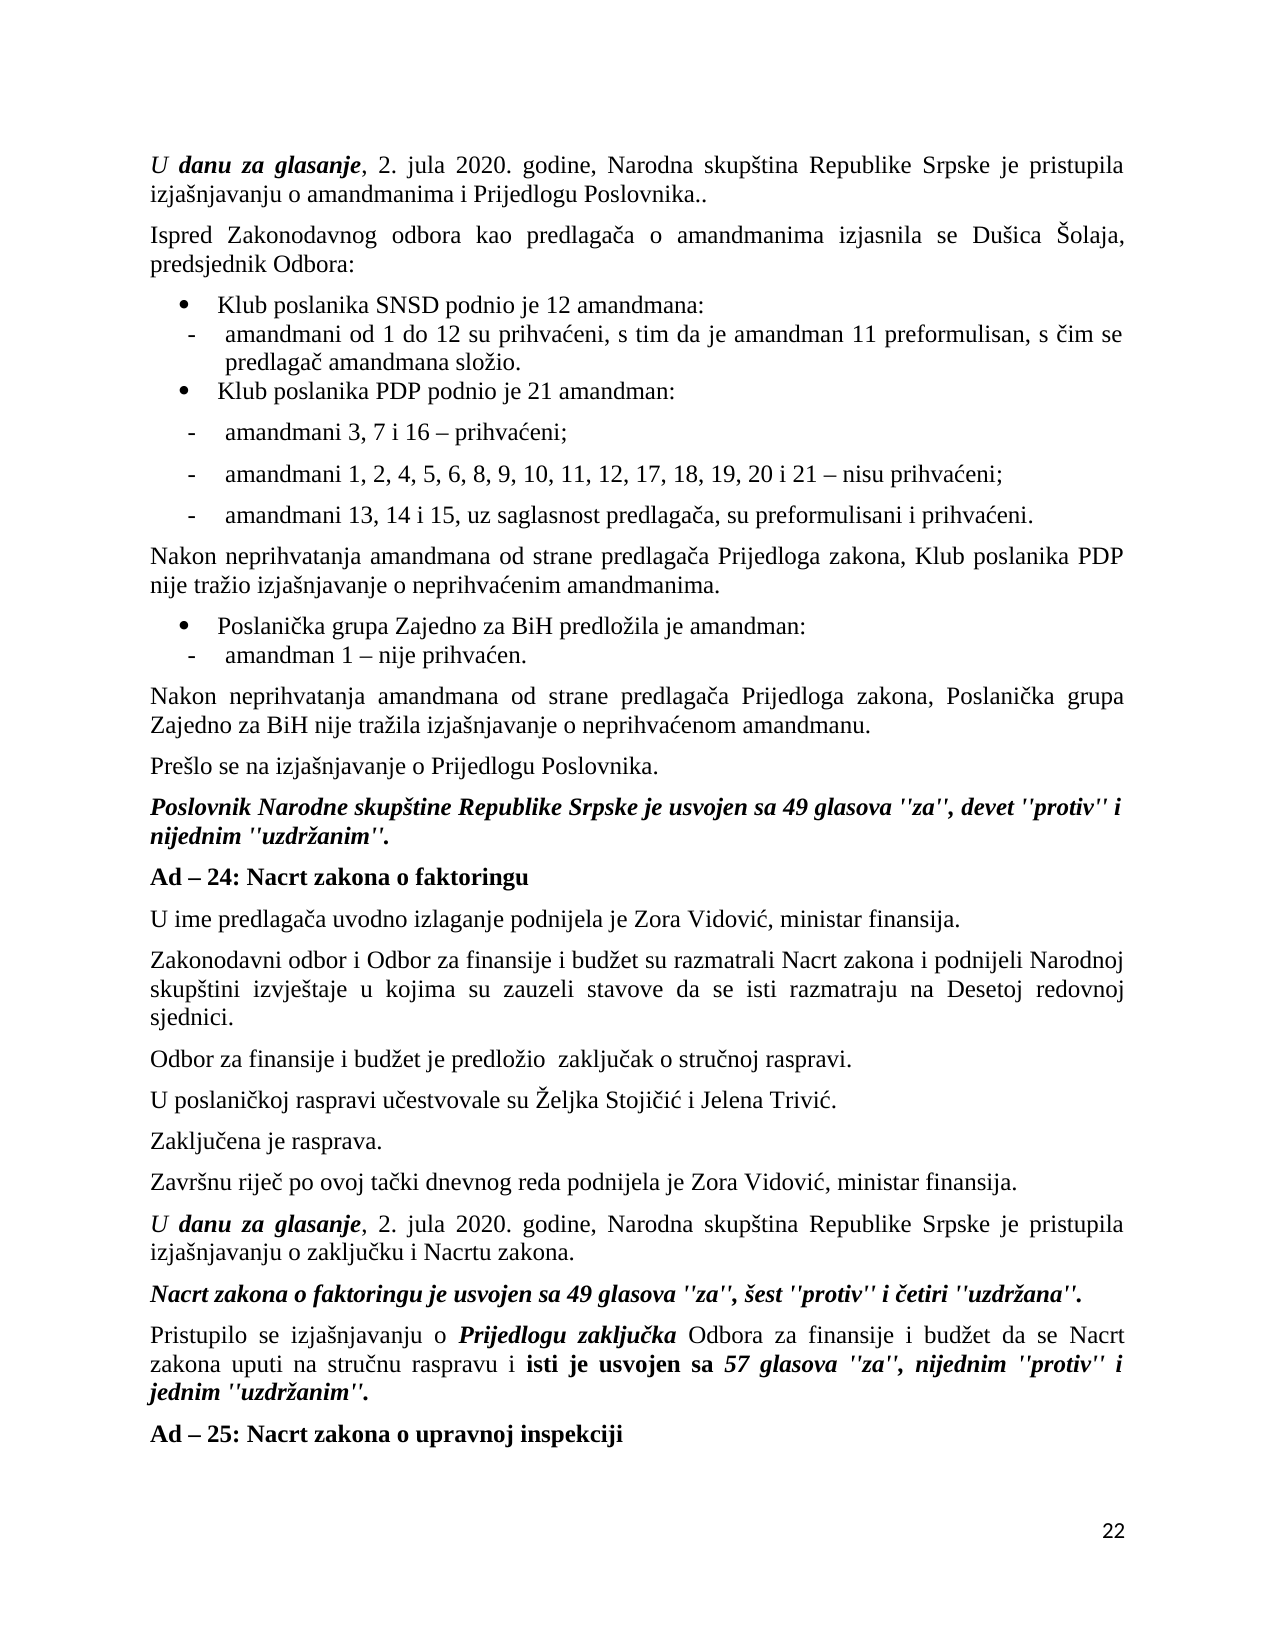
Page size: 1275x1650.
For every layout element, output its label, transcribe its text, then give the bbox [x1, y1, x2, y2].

text U danu za glasanje, 2. jula 2020. godine, Narodna skupština Republike Srpske je pristupila izjašnjavanju o amandmanima i Prijedlogu Poslovnika.. [150, 150, 1125, 207]
list amandmani 3, 7 i 16 – prihvaćeni; [187, 417, 1125, 446]
list amandmani 13, 14 i 15, uz saglasnost predlagača, su preformulisani i prihvaćeni. [187, 500, 1125, 529]
text Ad – 25: Nacrt zakona o upravnoj inspekciji [150, 1419, 1125, 1447]
text Ad – 24: Nacrt zakona o faktoringu [150, 862, 1125, 891]
text U danu za glasanje, 2. jula 2020. godine, Narodna skupština Republike Srpske je pristupila izjašnjavanju o zaključku i Nacrtu zakona. [150, 1209, 1125, 1266]
list Poslanička grupa Zajedno za BiH predložila je amandman: [179, 611, 1125, 640]
text Nacrt zakona o faktoringu je usvojen sa 49 glasova ''za'', šest ''protiv'' i četiri ''uzdržana''. [150, 1279, 1125, 1307]
list Klub poslanika PDP podnio je 21 amandman: [179, 376, 1125, 405]
text Nakon neprihvatanja amandmana od strane predlagača Prijedloga zakona, Poslanička grupa Zajedno za BiH nije tražila izjašnjavanje o neprihvaćenom amandmanu. [150, 681, 1125, 739]
list amandmani 1, 2, 4, 5, 6, 8, 9, 10, 11, 12, 17, 18, 19, 20 i 21 – nisu prihvaćeni; [187, 459, 1125, 487]
text Ispred Zakonodavnog odbora kao predlagača o amandmanima izjasnila se Dušica Šolaja, predsjednik Odbora: [150, 220, 1125, 277]
text U ime predlagača uvodno izlaganje podnijela je Zora Vidović, ministar finansija. [150, 904, 1125, 932]
text Odbor za finansije i budžet je predložio zaključak o stručnoj raspravi. [150, 1044, 1125, 1072]
text Završnu riječ po ovoj tački dnevnog reda podnijela je Zora Vidović, ministar finansija. [150, 1167, 1125, 1196]
text U poslaničkoj raspravi učestvovale su Željka Stojičić i Jelena Trivić. [150, 1085, 1125, 1114]
text Prešlo se na izjašnjavanje o Prijedlogu Poslovnika. [150, 751, 1125, 780]
list amandmani od 1 do 12 su prihvaćeni, s tim da je amandman 11 preformulisan, s čim se predlagač amandmana složio. [187, 319, 1125, 376]
text Zaključena je rasprava. [150, 1126, 1125, 1155]
text Poslovnik Narodne skupštine Republike Srpske je usvojen sa 49 glasova ''za'', devet ''protiv'' i nijednim ''uzdržanim''. [150, 792, 1125, 850]
text Nakon neprihvatanja amandmana od strane predlagača Prijedloga zakona, Klub poslanika PDP nije tražio izjašnjavanje o neprihvaćenim amandmanima. [150, 541, 1125, 599]
text Pristupilo se izjašnjavanju o Prijedlogu zaključka Odbora za finansije i budžet da se Nacrt zakona uputi na stručnu raspravu i isti je usvojen sa 57 glasova ''za'', nijednim ''protiv'' i jednim ''uzdržanim''. [150, 1320, 1125, 1406]
list Klub poslanika SNSD podnio je 12 amandmana: [179, 290, 1125, 319]
text Zakonodavni odbor i Odbor za finansije i budžet su razmatrali Nacrt zakona i podnijeli Narodnoj skupštini izvještaje u kojima su zauzeli stavove da se isti razmatraju na Desetoj redovnoj sjednici. [150, 945, 1125, 1031]
list amandman 1 – nije prihvaćen. [187, 640, 1125, 669]
